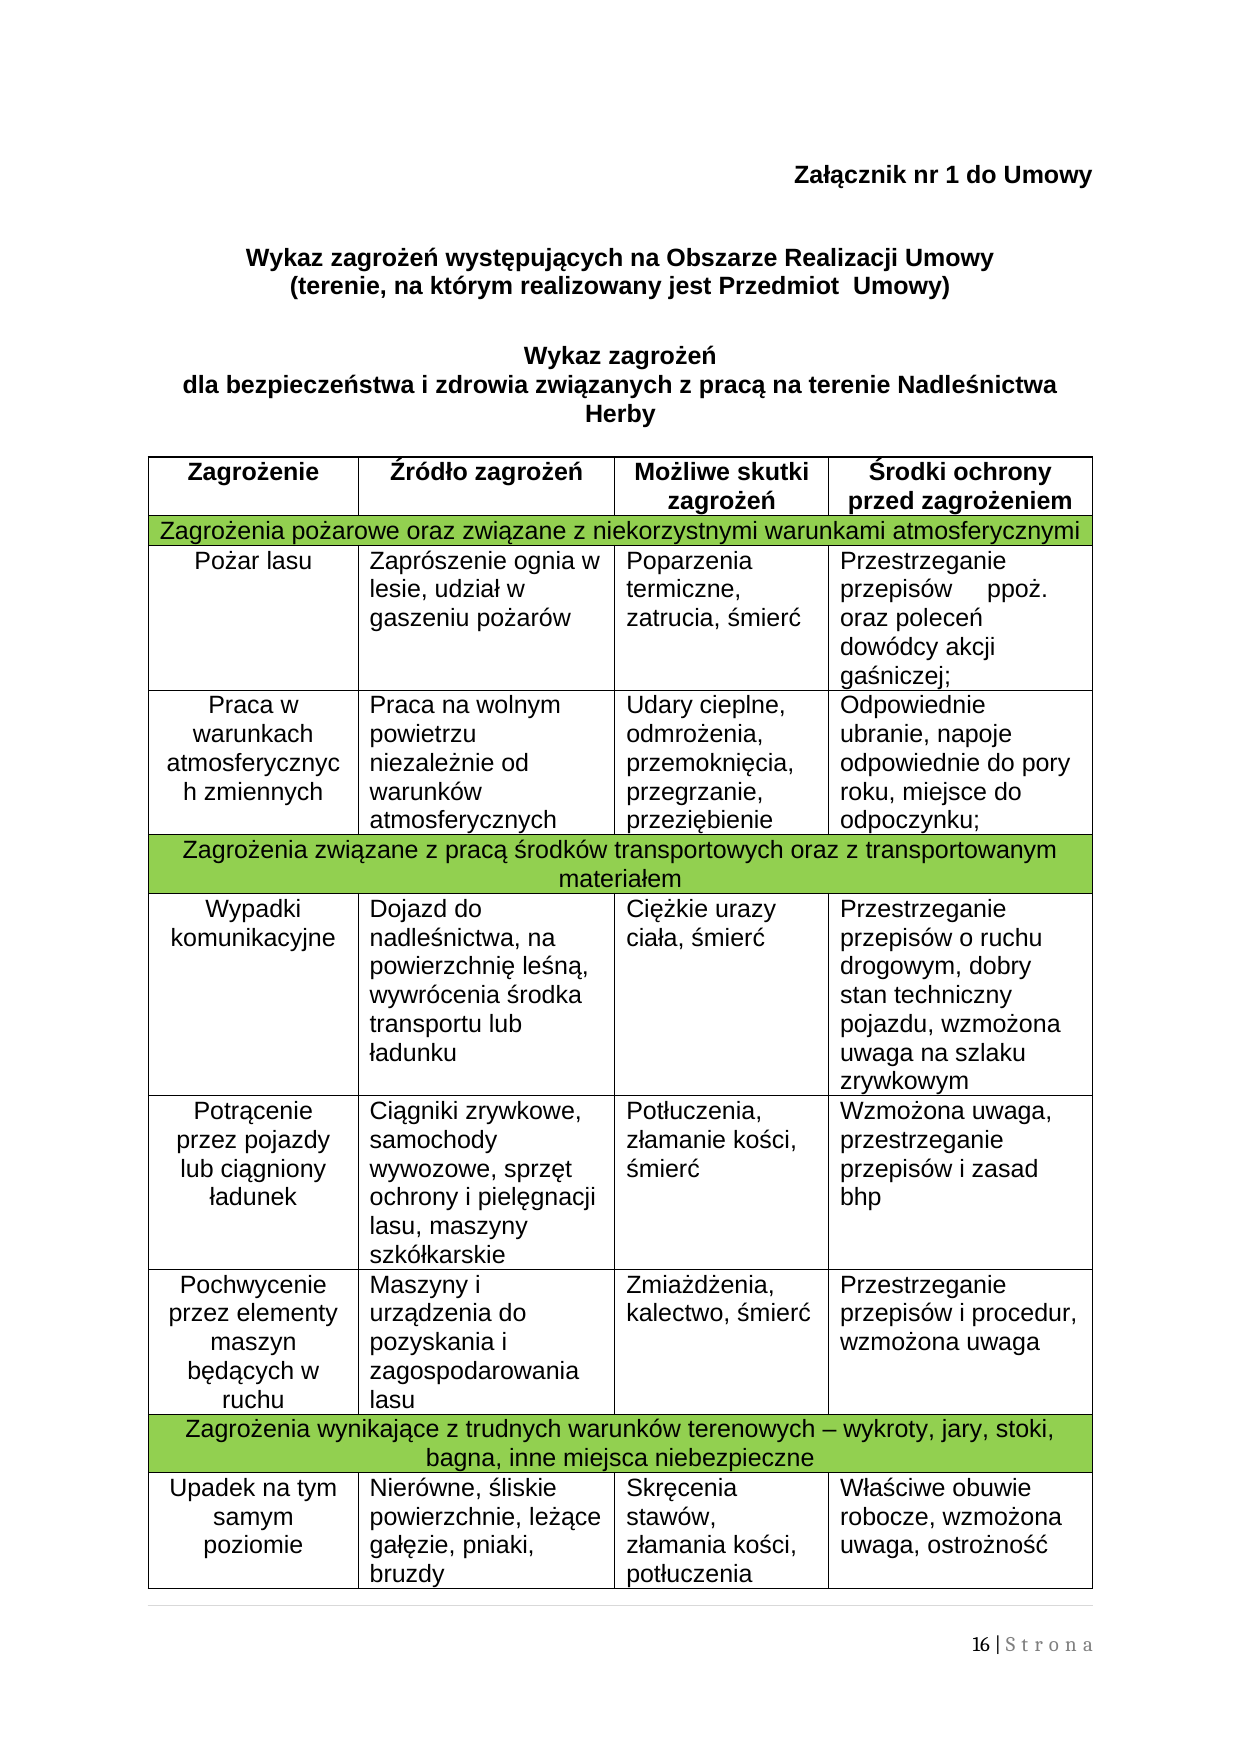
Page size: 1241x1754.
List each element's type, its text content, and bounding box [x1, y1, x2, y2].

table_cell Pożar lasu [149, 546, 358, 689]
table_cell Skręcenia stawów, złamania kości, potłuczenia [615, 1473, 828, 1588]
table_cell Poparzenia termiczne, zatrucia, śmierć [615, 546, 828, 689]
text Załącznik nr 1 do Umowy [148, 160, 1093, 189]
table_cell Zagrożenia wynikające z trudnych warunków terenowych – wykroty, jary, stoki, bagna, inne miejsca niebezpieczne [149, 1415, 1092, 1472]
table_cell Maszyny i urządzenia do pozyskania i zagospodarowania lasu [359, 1270, 614, 1413]
table_cell Przestrzeganie przepisów o ruchu drogowym, dobry stan techniczny pojazdu, wzmożona uwaga na szlaku zrywkowym [829, 894, 1092, 1095]
table_cell Wzmożona uwaga, przestrzeganie przepisów i zasad bhp [829, 1096, 1092, 1269]
table_header Możliwe skutki zagrożeń [615, 458, 828, 515]
table_cell Praca w warunkach atmosferycznych zmiennych [149, 691, 358, 834]
table_cell Dojazd do nadleśnictwa, na powierzchnię leśną, wywrócenia środka transportu lub ładunku [359, 894, 614, 1095]
table_cell Zaprószenie ognia w lesie, udział w gaszeniu pożarów [359, 546, 614, 689]
table_cell Nierówne, śliskie powierzchnie, leżące gałęzie, pniaki, bruzdy [359, 1473, 614, 1588]
table_header Środki ochrony przed zagrożeniem [829, 458, 1092, 515]
table_cell Zagrożenia związane z pracą środków transportowych oraz z transportowanym materiałem [149, 835, 1092, 893]
text dla bezpieczeństwa i zdrowia związanych z pracą na terenie Nadleśnictwa Herby [148, 370, 1093, 428]
table_cell Ciągniki zrywkowe, samochody wywozowe, sprzęt ochrony i pielęgnacji lasu, maszyny szkółkarskie [359, 1096, 614, 1269]
table_cell Ciężkie urazy ciała, śmierć [615, 894, 828, 1095]
table_cell Właściwe obuwie robocze, wzmożona uwaga, ostrożność [829, 1473, 1092, 1588]
table_cell Potłuczenia, złamanie kości, śmierć [615, 1096, 828, 1269]
table_cell Potrącenie przez pojazdy lub ciągniony ładunek [149, 1096, 358, 1269]
table_header Zagrożenie [149, 458, 358, 515]
table_cell Wypadki komunikacyjne [149, 894, 358, 1095]
text Wykaz zagrożeń [148, 341, 1093, 370]
table_cell Odpowiednie ubranie, napoje odpowiednie do pory roku, miejsce do odpoczynku; [829, 691, 1092, 834]
table_cell Upadek na tym samym poziomie [149, 1473, 358, 1588]
table_cell Zmiażdżenia, kalectwo, śmierć [615, 1270, 828, 1413]
table_cell Pochwycenie przez elementy maszyn będących w ruchu [149, 1270, 358, 1413]
table_cell Udary cieplne, odmrożenia, przemoknięcia, przegrzanie, przeziębienie [615, 691, 828, 834]
table_cell Zagrożenia pożarowe oraz związane z niekorzystnymi warunkami atmosferycznymi [149, 516, 1092, 545]
table_header Źródło zagrożeń [359, 458, 614, 515]
text Wykaz zagrożeń występujących na Obszarze Realizacji Umowy (terenie, na którym realizowany jest Przedmiot Umowy) [148, 243, 1093, 300]
table_cell Przestrzeganie przepisów i procedur, wzmożona uwaga [829, 1270, 1092, 1413]
table_cell Przestrzeganie przepisów ppoż. oraz poleceń dowódcy akcji gaśniczej; [829, 546, 1092, 689]
table_cell Praca na wolnym powietrzu niezależnie od warunków atmosferycznych [359, 691, 614, 834]
